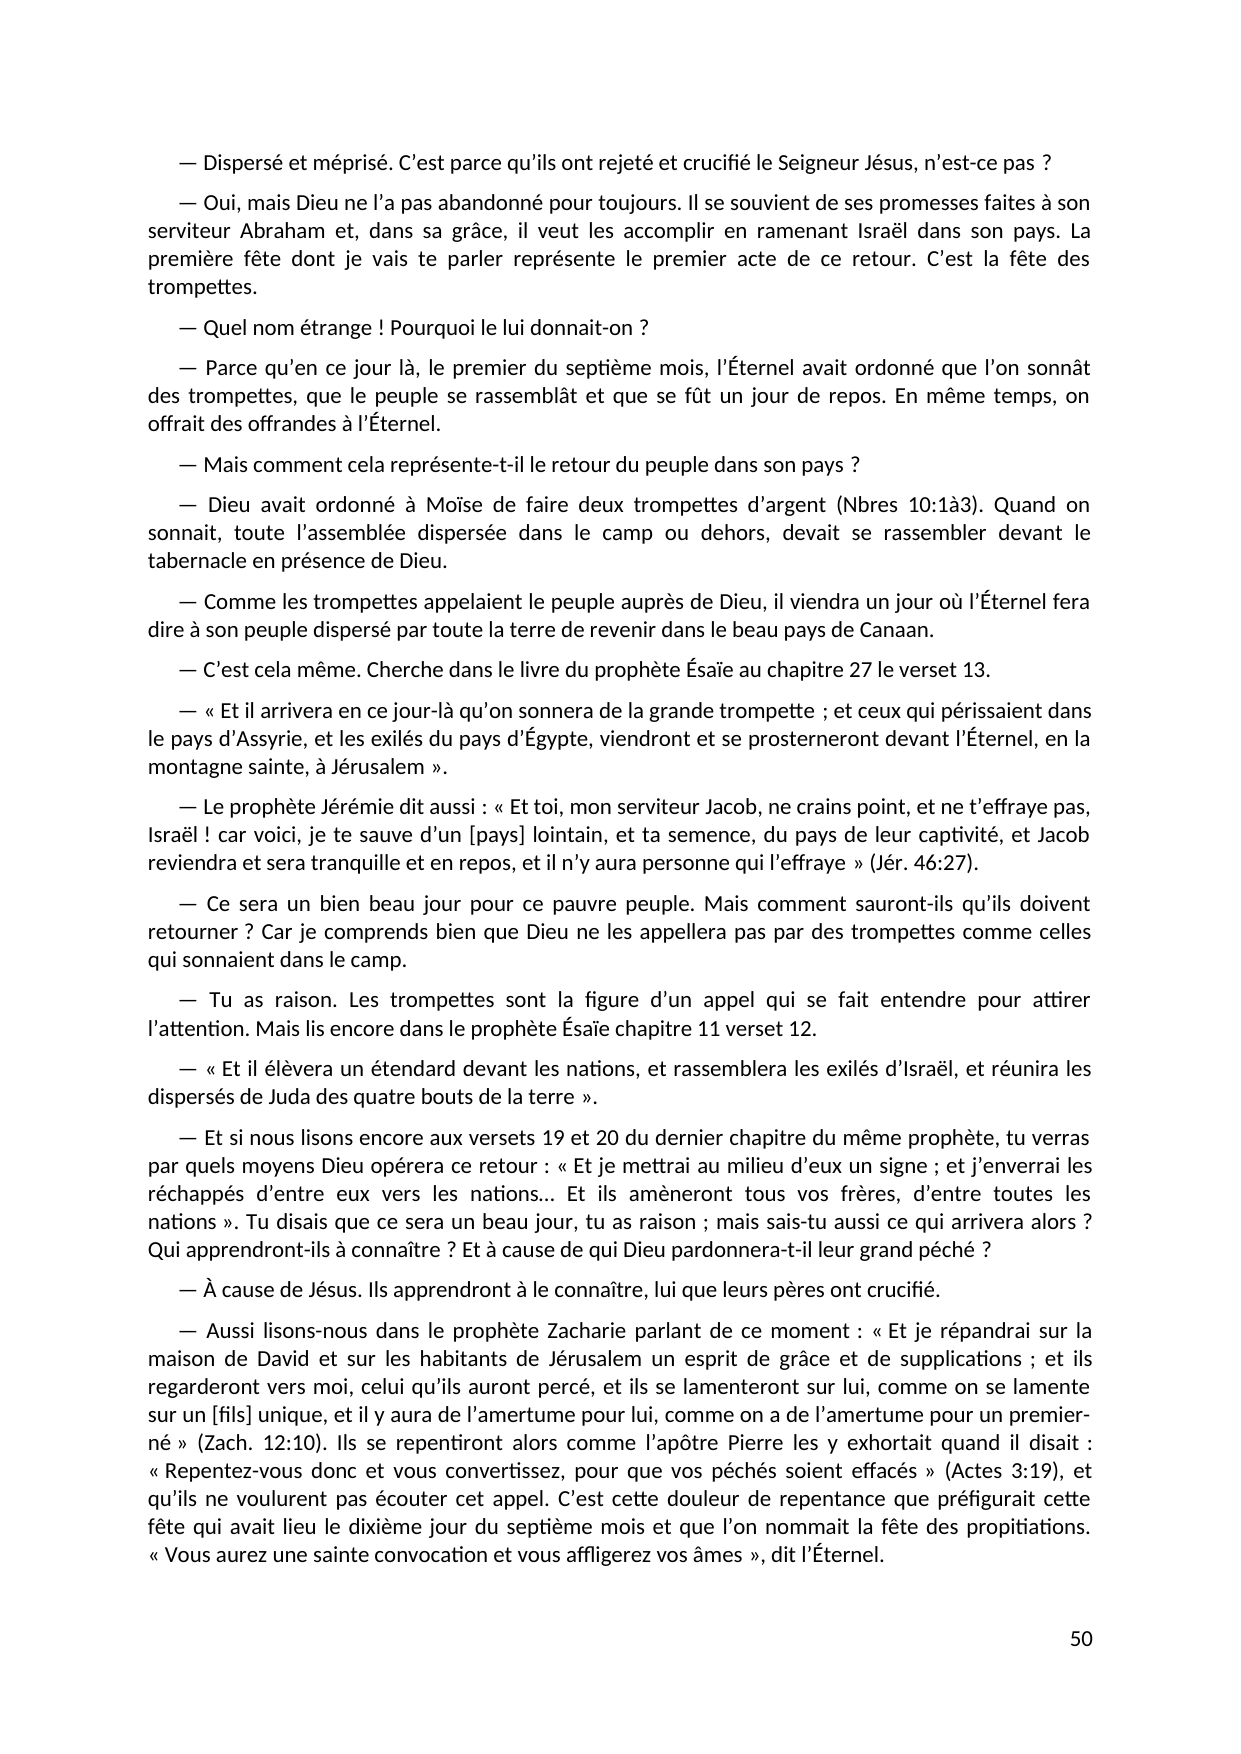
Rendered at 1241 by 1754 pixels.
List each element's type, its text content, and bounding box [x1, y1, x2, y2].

text — Et si nous lisons encore aux versets 19 et 20 du dernier chapitre du même prophète, tu verras par quels moyens Dieu opérera ce retour : « Et je mettrai au milieu d’eux un signe ; et j’enverrai les réchappés d’entre eux vers les nations… Et ils amèneront tous vos frères, d’entre toutes les nations ». Tu disais que ce sera un beau jour, tu as raison ; mais sais-tu aussi ce qui arrivera alors ? Qui apprendront-ils à connaître ? Et à cause de qui Dieu pardonnera-t-il leur grand péché ? [148, 1123, 1093, 1263]
text — « Et il élèvera un étendard devant les nations, et rassemblera les exilés d’Israël, et réunira les dispersés de Juda des quatre bouts de la terre ». [148, 1054, 1093, 1110]
text — Mais comment cela représente-t-il le retour du peuple dans son pays ? [148, 450, 1093, 478]
text — Oui, mais Dieu ne l’a pas abandonné pour toujours. Il se souvient de ses promesses faites à son serviteur Abraham et, dans sa grâce, il veut les accomplir en ramenant Israël dans son pays. La première fête dont je vais te parler représente le premier acte de ce retour. C’est la fête des trompettes. [148, 188, 1093, 300]
text — « Et il arrivera en ce jour-là qu’on sonnera de la grande trompette ; et ceux qui périssaient dans le pays d’Assyrie, et les exilés du pays d’Égypte, viendront et se prosterneront devant l’Éternel, en la montagne sainte, à Jérusalem ». [148, 696, 1093, 780]
text — Quel nom étrange ! Pourquoi le lui donnait-on ? [148, 313, 1093, 341]
text — Tu as raison. Les trompettes sont la figure d’un appel qui se fait entendre pour attirer l’attention. Mais lis encore dans le prophète Ésaïe chapitre 11 verset 12. [148, 986, 1093, 1042]
text — Dispersé et méprisé. C’est parce qu’ils ont rejeté et crucifié le Seigneur Jésus, n’est-ce pas ? [148, 148, 1093, 176]
text — Aussi lisons-nous dans le prophète Zacharie parlant de ce moment : « Et je répandrai sur la maison de David et sur les habitants de Jérusalem un esprit de grâce et de supplications ; et ils regarderont vers moi, celui qu’ils auront percé, et ils se lamenteront sur lui, comme on se lamente sur un [fils] unique, et il y aura de l’amertume pour lui, comme on a de l’amertume pour un premier-né » (Zach. 12:10). Ils se repentiront alors comme l’apôtre Pierre les y exhortait quand il disait : « Repentez-vous donc et vous convertissez, pour que vos péchés soient effacés » (Actes 3:19), et qu’ils ne voulurent pas écouter cet appel. C’est cette douleur de repentance que préfigurait cette fête qui avait lieu le dixième jour du septième mois et que l’on nommait la fête des propitiations. « Vous aurez une sainte convocation et vous affligerez vos âmes », dit l’Éternel. [148, 1316, 1093, 1568]
text — Le prophète Jérémie dit aussi : « Et toi, mon serviteur Jacob, ne crains point, et ne t’effraye pas, Israël ! car voici, je te sauve d’un [pays] lointain, et ta semence, du pays de leur captivité, et Jacob reviendra et sera tranquille et en repos, et il n’y aura personne qui l’effraye » (Jér. 46:27). [148, 792, 1093, 877]
text — Ce sera un bien beau jour pour ce pauvre peuple. Mais comment sauront-ils qu’ils doivent retourner ? Car je comprends bien que Dieu ne les appellera pas par des trompettes comme celles qui sonnaient dans le camp. [148, 889, 1093, 973]
text — C’est cela même. Cherche dans le livre du prophète Ésaïe au chapitre 27 le verset 13. [148, 655, 1093, 683]
text — Parce qu’en ce jour là, le premier du septième mois, l’Éternel avait ordonné que l’on sonnât des trompettes, que le peuple se rassemblât et que se fût un jour de repos. En même temps, on offrait des offrandes à l’Éternel. [148, 353, 1093, 437]
text — Dieu avait ordonné à Moïse de faire deux trompettes d’argent (Nbres 10:1à3). Quand on sonnait, toute l’assemblée dispersée dans le camp ou dehors, devait se rassembler devant le tabernacle en présence de Dieu. [148, 490, 1093, 574]
text — À cause de Jésus. Ils apprendront à le connaître, lui que leurs pères ont crucifié. [148, 1275, 1093, 1303]
text — Comme les trompettes appelaient le peuple auprès de Dieu, il viendra un jour où l’Éternel fera dire à son peuple dispersé par toute la terre de revenir dans le beau pays de Canaan. [148, 587, 1093, 643]
